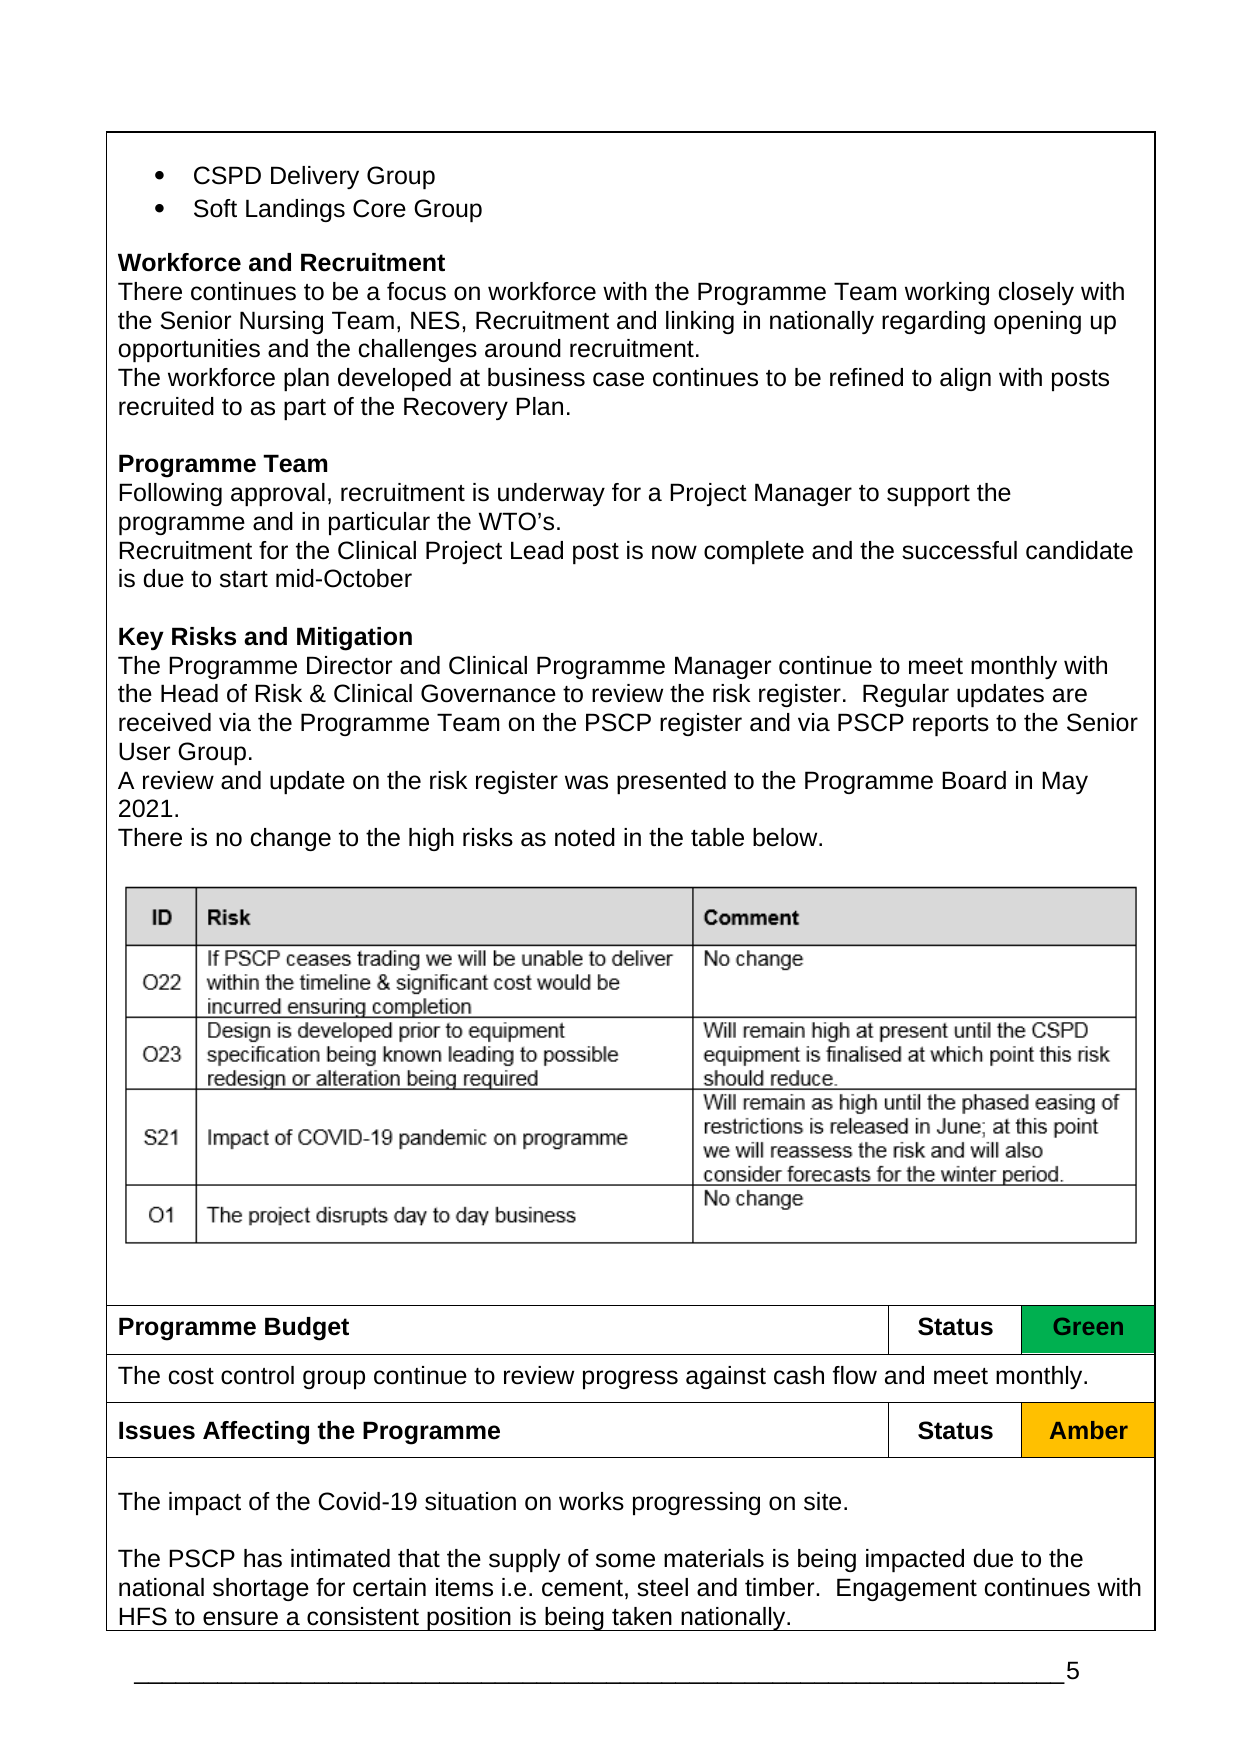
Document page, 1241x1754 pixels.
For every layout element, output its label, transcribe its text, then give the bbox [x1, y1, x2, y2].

picture [117, 880, 1144, 1248]
table_cell Amber [1022, 1403, 1154, 1457]
table_cell Status [889, 1403, 1021, 1457]
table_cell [107, 133, 1154, 1305]
table_cell Green [1022, 1306, 1154, 1353]
table_cell Programme Budget [107, 1306, 888, 1353]
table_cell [107, 1458, 1154, 1630]
table_cell Status [889, 1306, 1021, 1353]
table_cell The cost control group continue to review progress against cash flow and meet monthly. [107, 1355, 1154, 1402]
table_cell Issues Affecting the Programme [107, 1403, 888, 1457]
